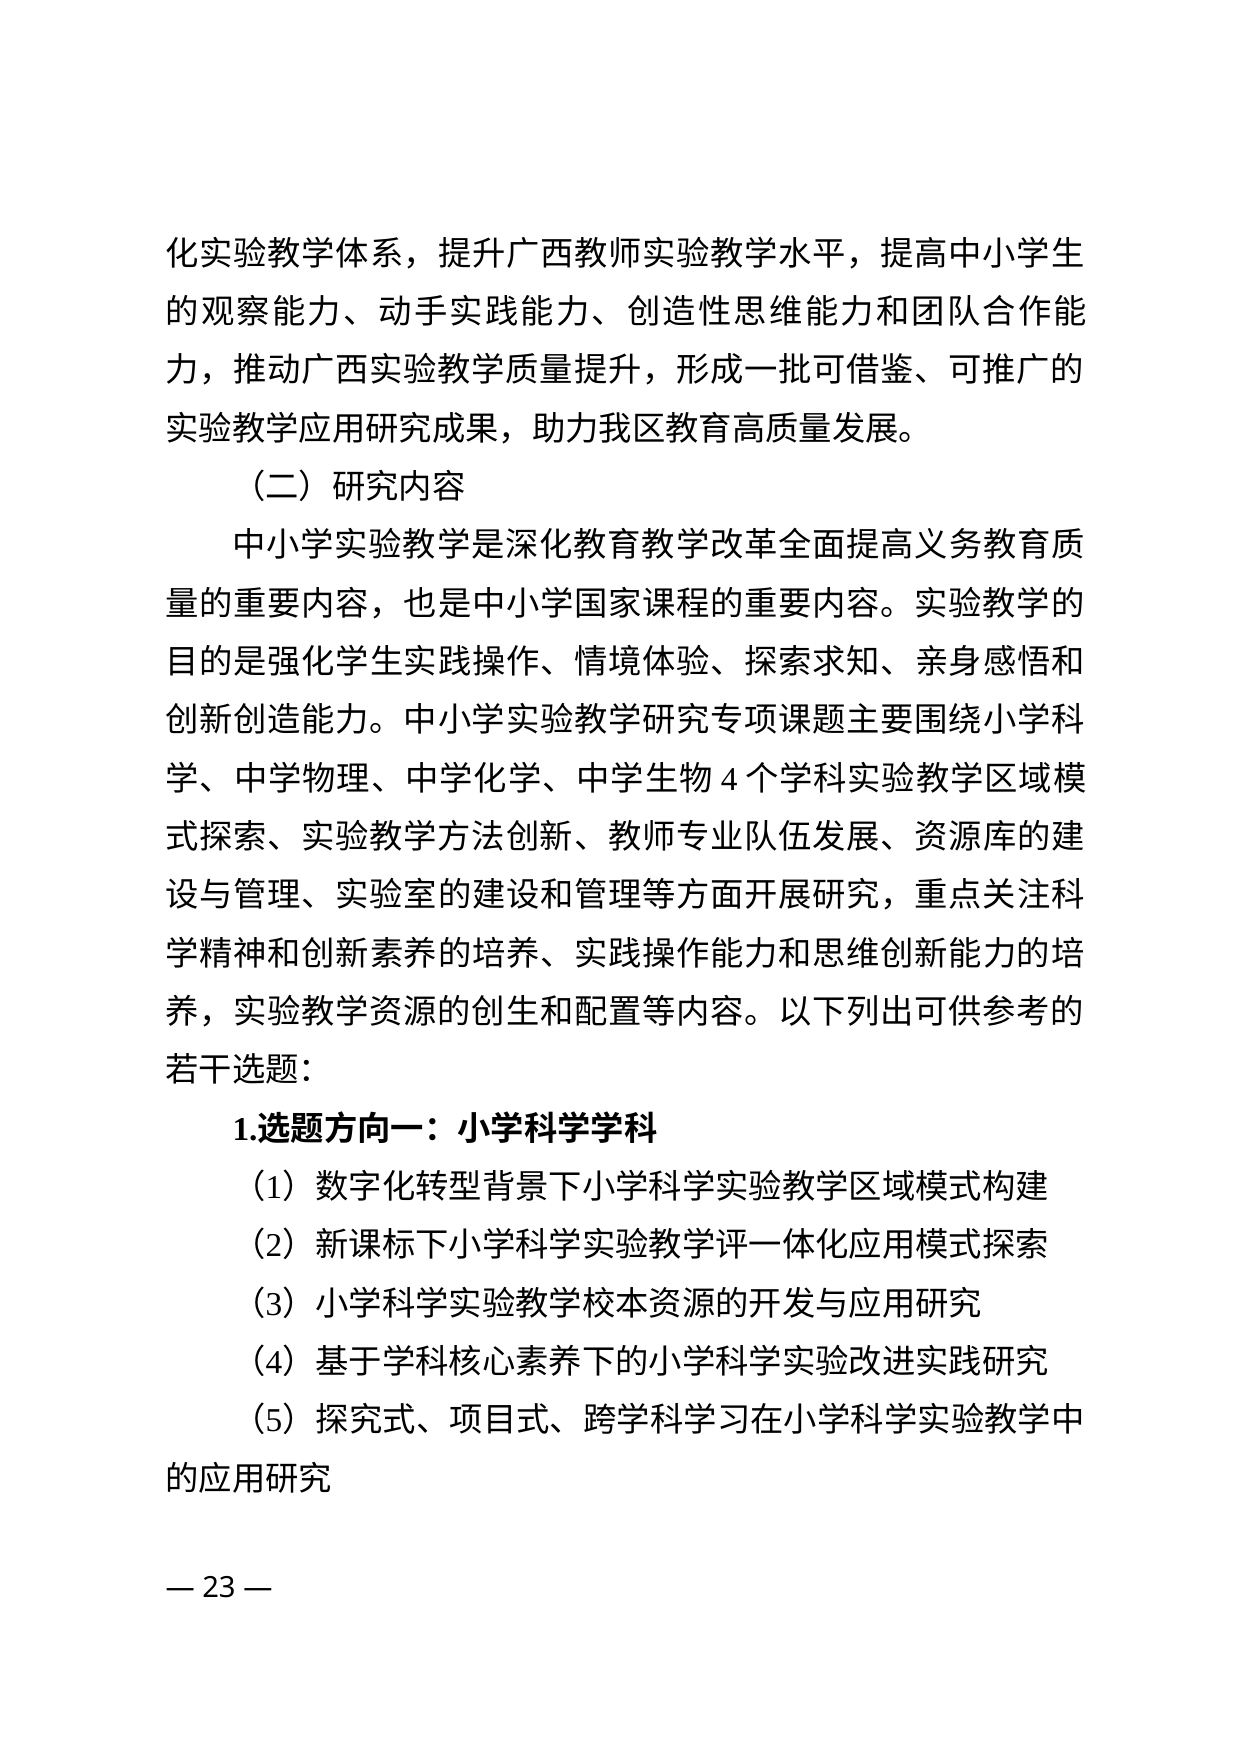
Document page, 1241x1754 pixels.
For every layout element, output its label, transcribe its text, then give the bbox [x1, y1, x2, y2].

list （2）新课标下小学科学实验教学评一体化应用模式探索 [165, 1210, 1087, 1268]
list 1.选题方向一：小学科学学科 [165, 1093, 1087, 1152]
list （二）研究内容 [165, 452, 1087, 510]
list （3）小学科学实验教学校本资源的开发与应用研究 [165, 1268, 1087, 1327]
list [165, 218, 1087, 452]
list （5）探究式、项目式、跨学科学习在小学科学实验教学中的应用研究 [165, 1385, 1087, 1502]
list 中小学实验教学是深化教育教学改革全面提高义务教育质量的重要内容，也是中小学国家课程的重要内容。实验教学的目的是强化学生实践操作、情境体验、探索求知、亲身感悟和创新创造能力。中小学实验教学研究专项课题主要围绕小学科学、中学物理、中学化学、中学生物4个学科实验教学区域模式探索、实验教学方法创新、教师专业队伍发展、资源库的建设与管理、实验室的建设和管理等方面开展研究，重点关注科学精神和创新素养的培养、实践操作能力和思维创新能力的培养，实验教学资源的创生和配置等内容。以下列出可供参考的若干选题： [165, 510, 1087, 1093]
list （1）数字化转型背景下小学科学实验教学区域模式构建 [165, 1152, 1087, 1210]
list （4）基于学科核心素养下的小学科学实验改进实践研究 [165, 1327, 1087, 1385]
